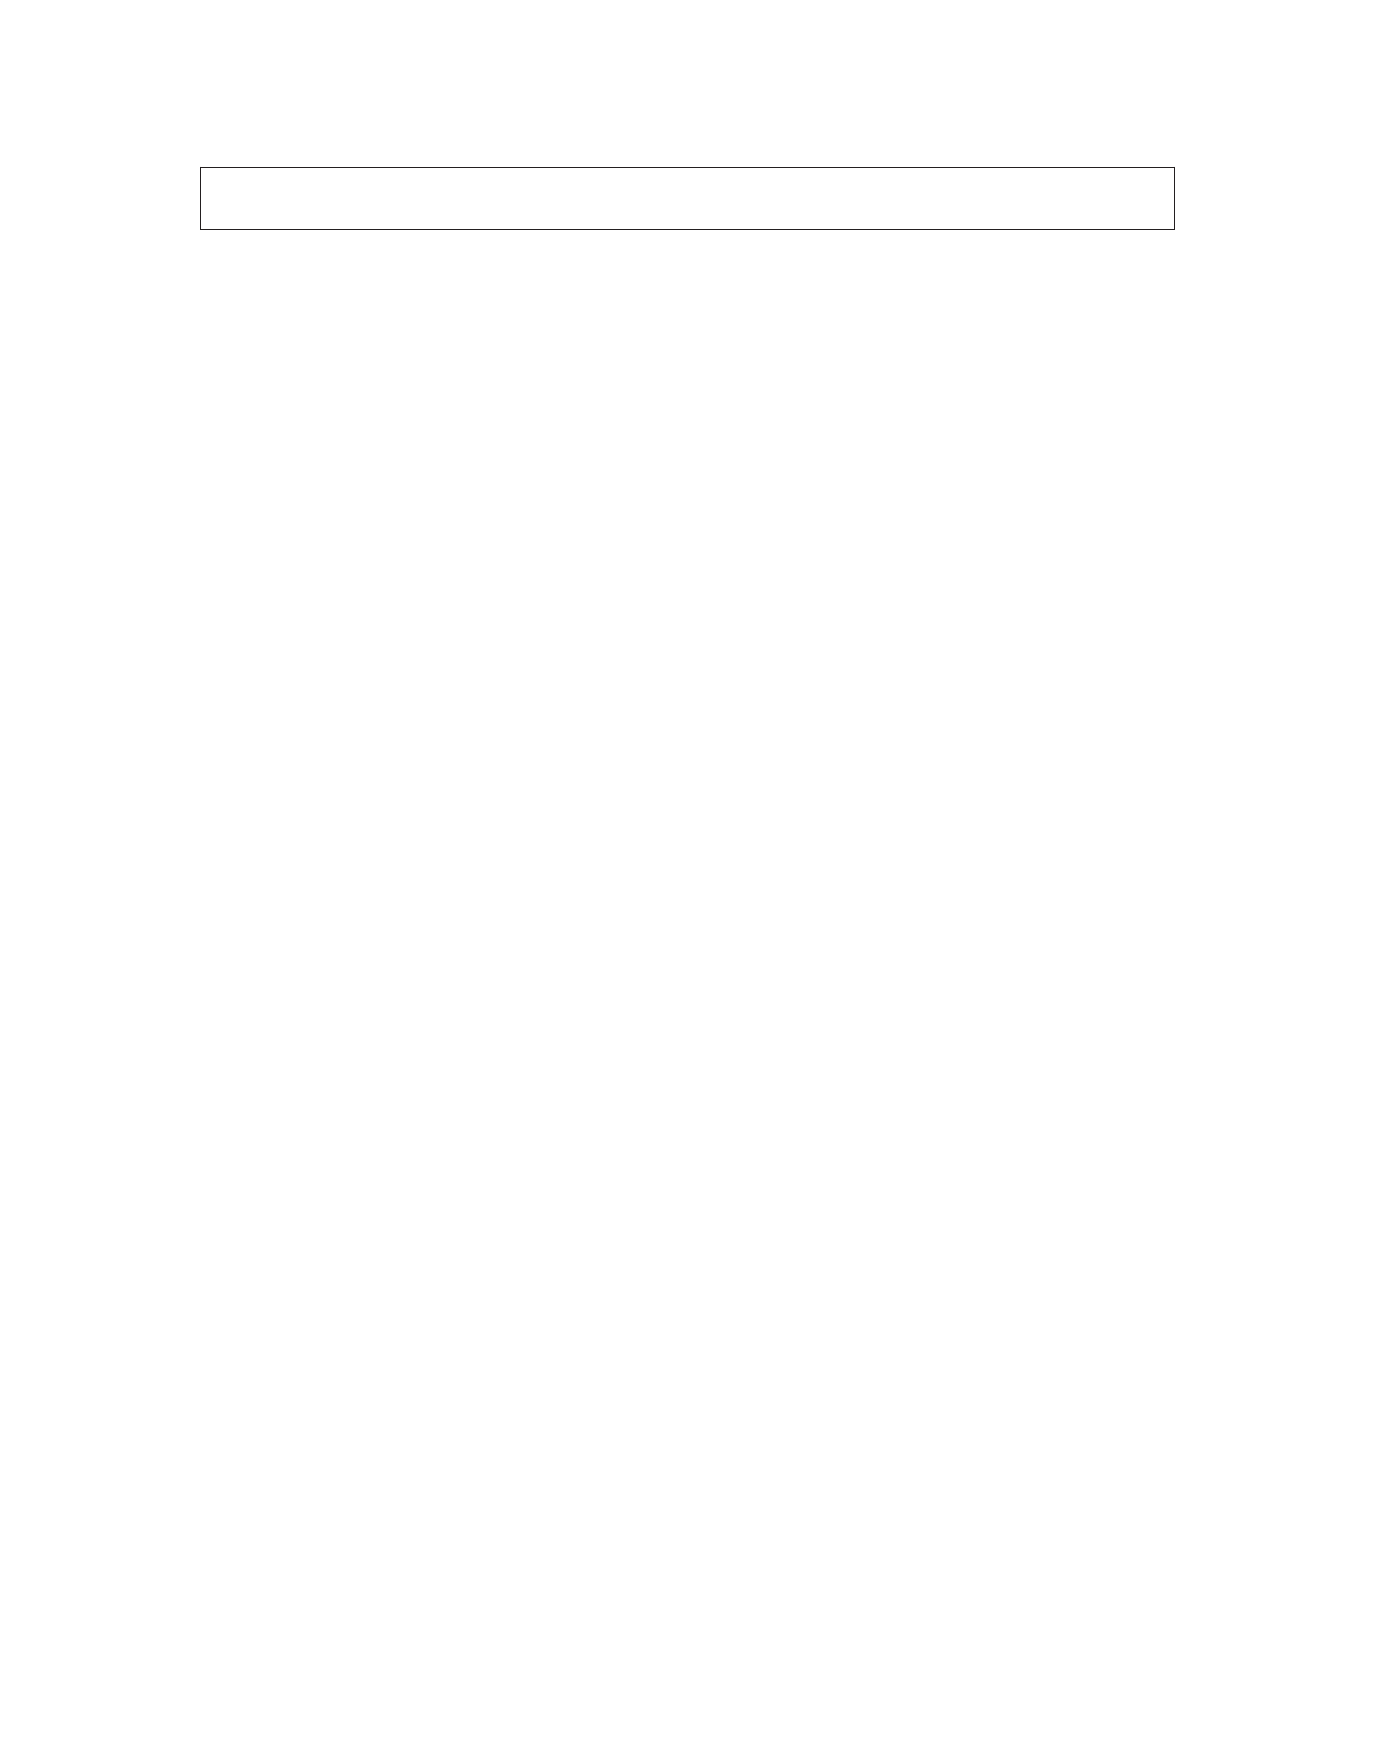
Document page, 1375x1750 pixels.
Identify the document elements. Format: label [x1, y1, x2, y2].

table_cell [201, 168, 1174, 229]
